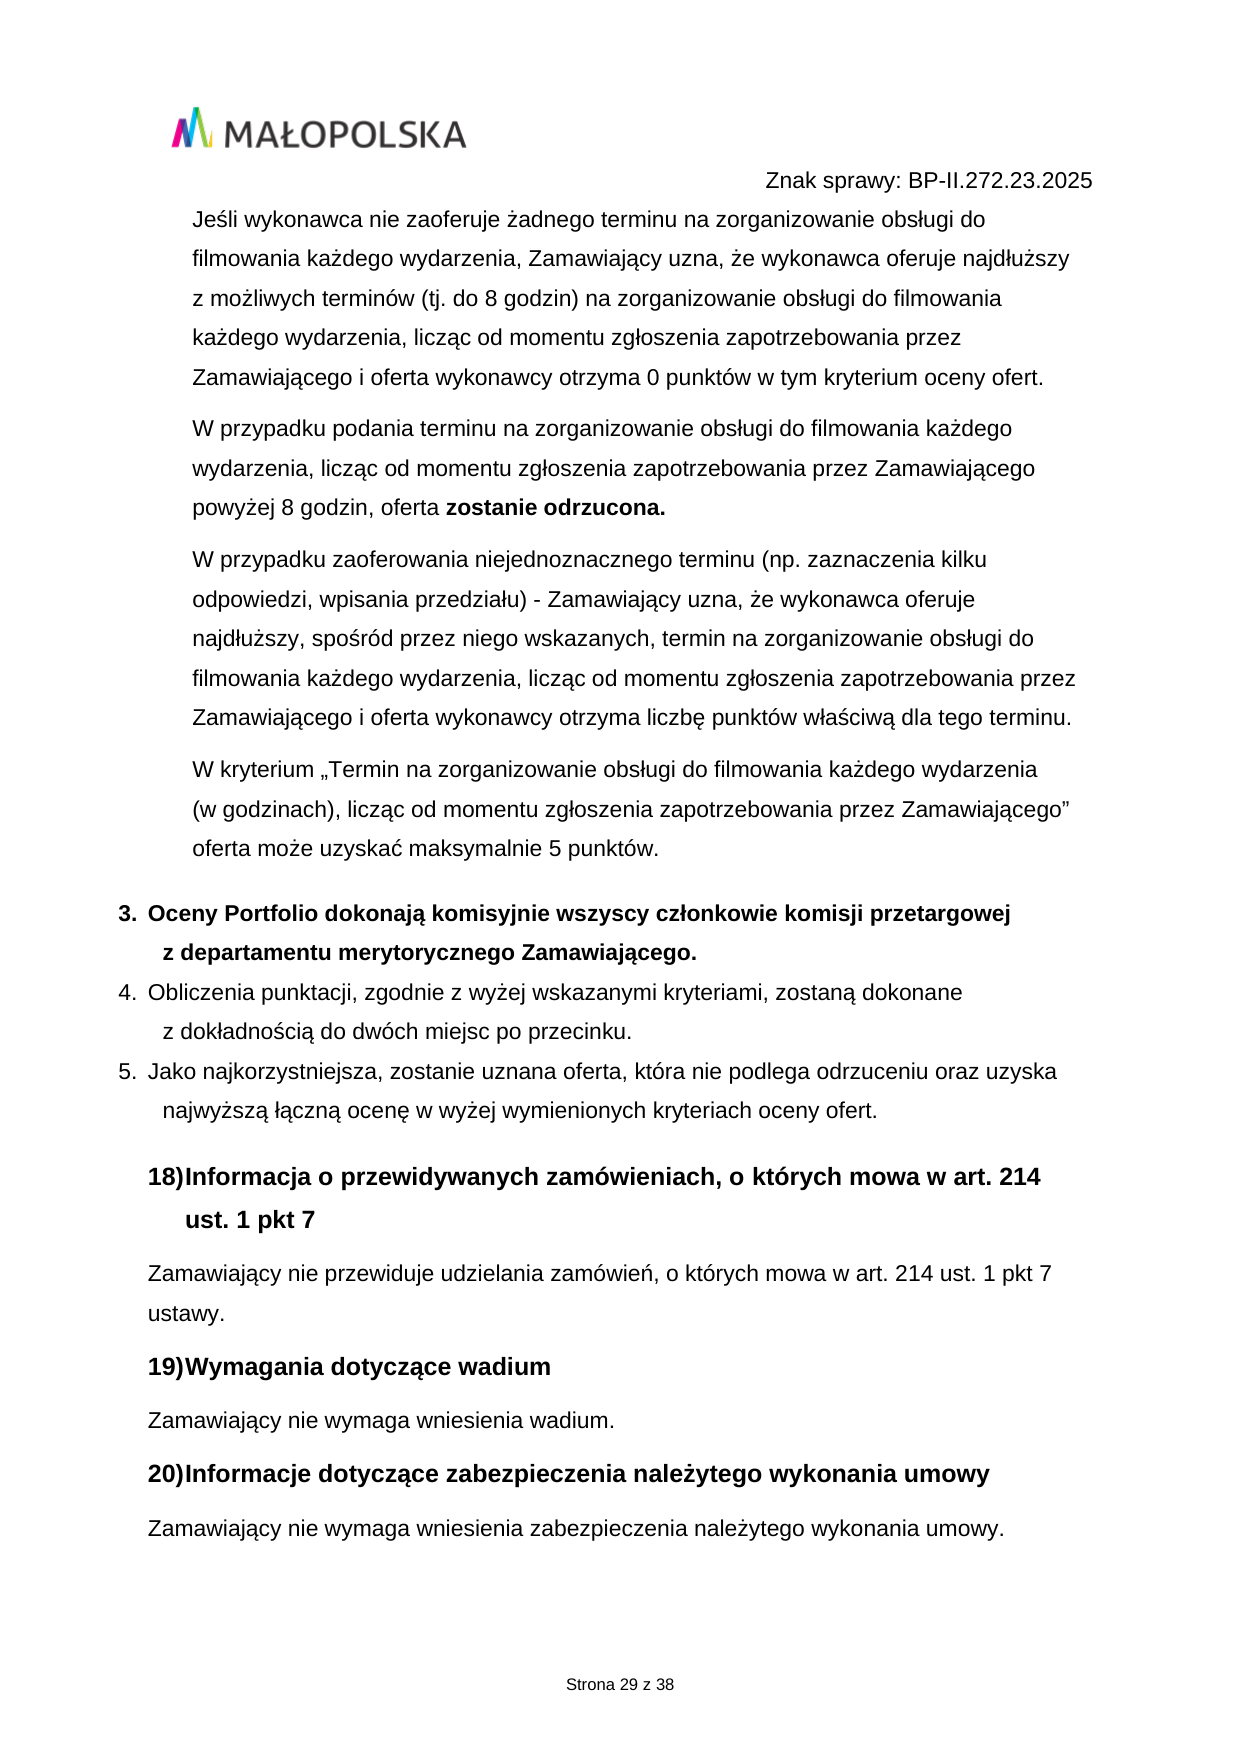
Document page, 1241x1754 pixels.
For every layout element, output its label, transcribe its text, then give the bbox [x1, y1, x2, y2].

picture [147, 88, 491, 167]
list Oceny Portfolio dokonają komisyjnie wszyscy członkowie komisji przetargowej z departamentu merytorycznego Zamawiającego. [118, 900, 1093, 966]
text Zamawiający nie wymaga wniesienia wadium. [148, 1407, 1093, 1434]
text W kryterium „Termin na zorganizowanie obsługi do filmowania każdego wydarzenia (w godzinach), licząc od momentu zgłoszenia zapotrzebowania przez Zamawiającego” oferta może uzyskać maksymalnie 5 punktów. [192, 756, 1093, 862]
subtitle Wymagania dotyczące wadium [148, 1352, 1093, 1381]
text Zamawiający nie wymaga wniesienia zabezpieczenia należytego wykonania umowy. [148, 1515, 1093, 1541]
text W przypadku zaoferowania niejednoznacznego terminu (np. zaznaczenia kilku odpowiedzi, wpisania przedziału) - Zamawiający uzna, że wykonawca oferuje najdłuższy, spośród przez niego wskazanych, termin na zorganizowanie obsługi do filmowania każdego wydarzenia, licząc od momentu zgłoszenia zapotrzebowania przez Zamawiającego i oferta wykonawcy otrzyma liczbę punktów właściwą dla tego terminu. [192, 546, 1093, 731]
text Zamawiający nie przewiduje udzielania zamówień, o których mowa w art. 214 ust. 1 pkt 7 ustawy. [148, 1260, 1093, 1326]
text Jeśli wykonawca nie zaoferuje żadnego terminu na zorganizowanie obsługi do filmowania każdego wydarzenia, Zamawiający uzna, że wykonawca oferuje najdłuższy z możliwych terminów (tj. do 8 godzin) na zorganizowanie obsługi do filmowania każdego wydarzenia, licząc od momentu zgłoszenia zapotrzebowania przez Zamawiającego i oferta wykonawcy otrzyma 0 punktów w tym kryterium oceny ofert. [192, 206, 1093, 390]
list Obliczenia punktacji, zgodnie z wyżej wskazanymi kryteriami, zostaną dokonane z dokładnością do dwóch miejsc po przecinku. [118, 979, 1093, 1044]
list Jako najkorzystniejsza, zostanie uznana oferta, która nie podlega odrzuceniu oraz uzyska najwyższą łączną ocenę w wyżej wymienionych kryteriach oceny ofert. [118, 1058, 1093, 1123]
subtitle Informacja o przewidywanych zamówieniach, o których mowa w art. 214 ust. 1 pkt 7 [148, 1162, 1093, 1233]
subtitle Informacje dotyczące zabezpieczenia należytego wykonania umowy [148, 1459, 1093, 1488]
text W przypadku podania terminu na zorganizowanie obsługi do filmowania każdego wydarzenia, licząc od momentu zgłoszenia zapotrzebowania przez Zamawiającego powyżej 8 godzin, oferta zostanie odrzucona. [192, 415, 1093, 521]
